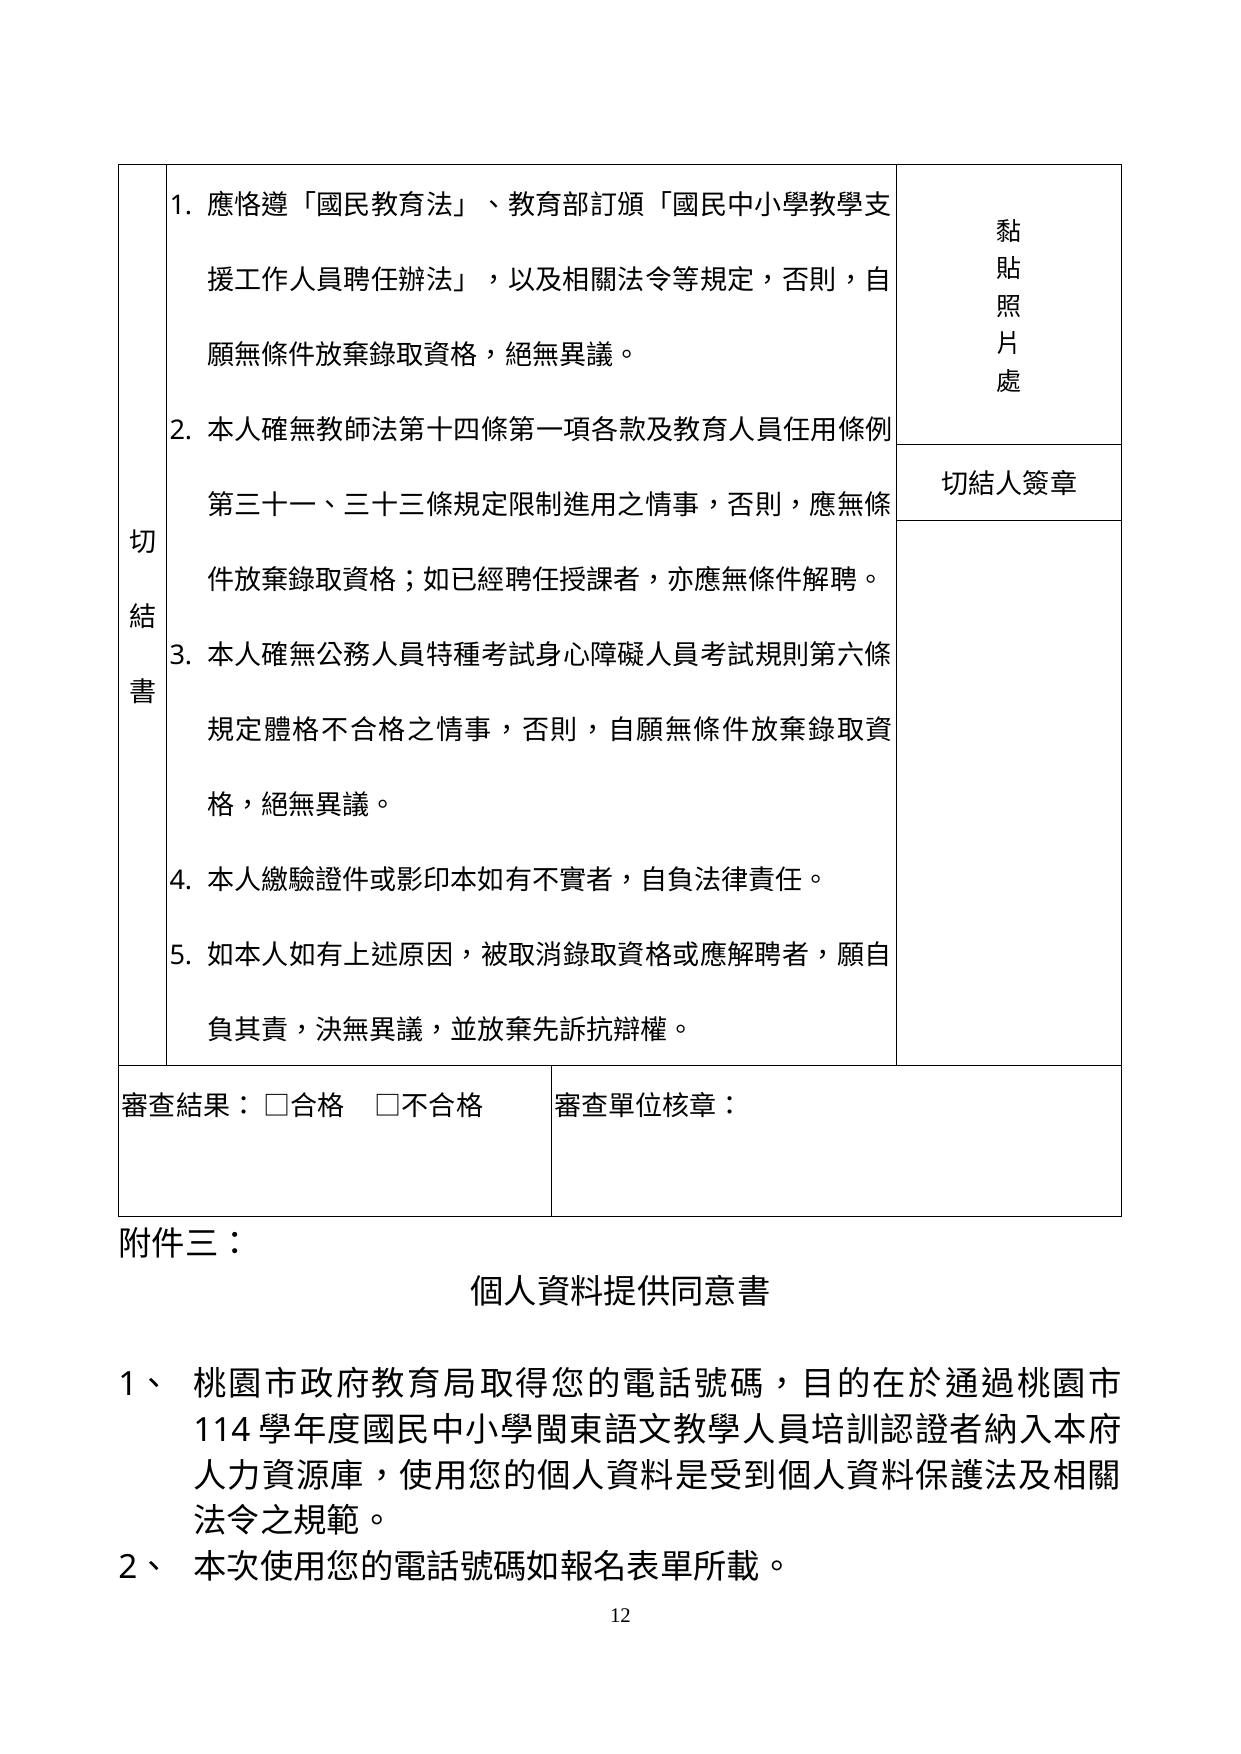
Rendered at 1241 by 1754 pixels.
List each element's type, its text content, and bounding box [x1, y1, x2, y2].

text 個人資料提供同意書 [118, 1265, 1122, 1313]
table_cell 切結書 [119, 165, 166, 1065]
list 桃園市政府教育局取得您的電話號碼，目的在於通過桃園市114學年度國民中小學閩東語文教學人員培訓認證者納入本府人力資源庫，使用您的個人資料是受到個人資料保護法及相關法令之規範。 [118, 1359, 1122, 1542]
table_cell 審查結果： □合格 □不合格 [119, 1066, 551, 1216]
table_cell 審查單位核章： [552, 1066, 1121, 1216]
table_cell [897, 521, 1121, 1065]
table_cell 應恪遵「國民教育法」、教育部訂頒「國民中小學教學支援工作人員聘任辦法」，以及相關法令等規定，否則，自願無條件放棄錄取資格，絕無異議。 本人確無教師法第十四條第一項各款及教育人員任用條例第三十一、三十三條規定限制進用之情事，否則，應無條件放棄錄取資格；如已經聘任授課者，亦應無條件解聘。 本人確無公務人員特種考試身心障礙人員考試規則第六條規定體格不合格之情事，否則，自願無條件放棄錄取資格，絕無異議。 本人繳驗證件或影印本如有不實者，自負法律責任。 如本人如有上述原因，被取消錄取資格或應解聘者，願自負其責，決無異議，並放棄先訴抗辯權。 [167, 165, 896, 1065]
list 本次使用您的電話號碼如報名表單所載。 [118, 1542, 1122, 1588]
text 附件三： [118, 1217, 1122, 1265]
table_cell 黏 貼 照 片 處 [897, 165, 1121, 444]
table_cell 切結人簽章 [897, 445, 1121, 520]
